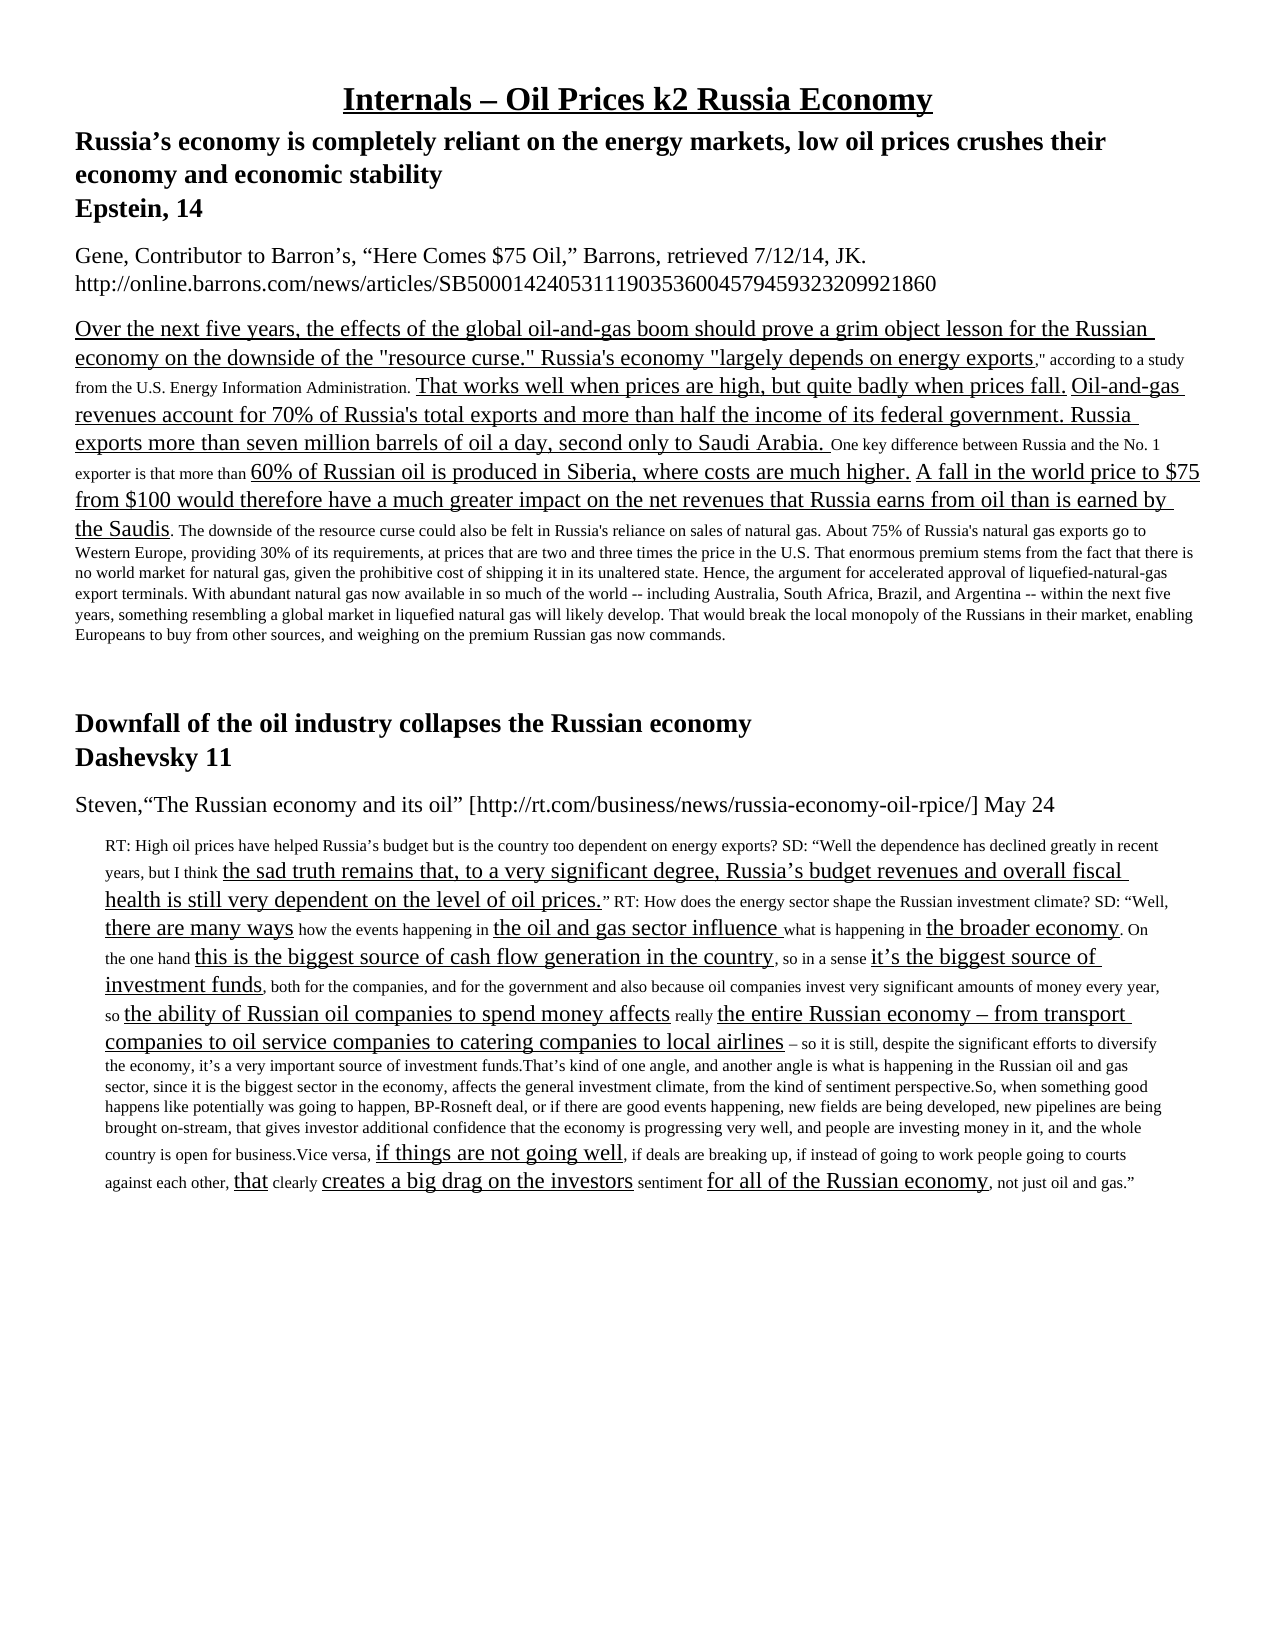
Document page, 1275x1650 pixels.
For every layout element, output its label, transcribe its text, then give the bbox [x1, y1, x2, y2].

text Gene, Contributor to Barron’s, “Here Comes $75 Oil,” Barrons, retrieved 7/12/14, JK. http://online.barrons.com/news/articles/SB50001424053111903536004579459323209921860 [75, 242, 1200, 297]
subtitle Downfall of the oil industry collapses the Russian economy [75, 707, 1200, 738]
text Epstein, 14 [75, 192, 1200, 223]
text RT: High oil prices have helped Russia’s budget but is the country too dependent on energy exports? SD: “Well the dependence has declined greatly in recent years, but I think the sad truth remains that, to a very significant degree, Russia’s budget revenues and overall fiscal health is still very dependent on the level of oil prices.” RT: How does the energy sector shape the Russian investment climate? SD: “Well, there are many ways how the events happening in the oil and gas sector influence what is happening in the broader economy. On the one hand this is the biggest source of cash flow generation in the country, so in a sense it’s the biggest source of investment funds, both for the companies, and for the government and also because oil companies invest very significant amounts of money every year, so the ability of Russian oil companies to spend money affects really the entire Russian economy – from transport companies to oil service companies to catering companies to local airlines – so it is still, despite the significant efforts to diversify the economy, it’s a very important source of investment funds.That’s kind of one angle, and another angle is what is happening in the Russian oil and gas sector, since it is the biggest sector in the economy, affects the general investment climate, from the kind of sentiment perspective.So, when something good happens like potentially was going to happen, BP-Rosneft deal, or if there are good events happening, new fields are being developed, new pipelines are being brought on-stream, that gives investor additional confidence that the economy is progressing very well, and people are investing money in it, and the whole country is open for business.Vice versa, if things are not going well, if deals are breaking up, if instead of going to work people going to courts against each other, that clearly creates a big drag on the investors sentiment for all of the Russian economy, not just oil and gas.” [105, 836, 1170, 1194]
text Over the next five years, the effects of the global oil-and-gas boom should prove a grim object lesson for the Russian economy on the downside of the "resource curse." Russia's economy "largely depends on energy exports," according to a study from the U.S. Energy Information Administration. That works well when prices are high, but quite badly when prices fall. Oil-and-gas revenues account for 70% of Russia's total exports and more than half the income of its federal government. Russia exports more than seven million barrels of oil a day, second only to Saudi Arabia. One key difference between Russia and the No. 1 exporter is that more than 60% of Russian oil is produced in Siberia, where costs are much higher. A fall in the world price to $75 from $100 would therefore have a much greater impact on the net revenues that Russia earns from oil than is earned by the Saudis. The downside of the resource curse could also be felt in Russia's reliance on sales of natural gas. About 75% of Russia's natural gas exports go to Western Europe, providing 30% of its requirements, at prices that are two and three times the price in the U.S. That enormous premium stems from the fact that there is no world market for natural gas, given the prohibitive cost of shipping it in its unaltered state. Hence, the argument for accelerated approval of liquefied-natural-gas export terminals. With abundant natural gas now available in so much of the world -- including Australia, South Africa, Brazil, and Argentina -- within the next five years, something resembling a global market in liquefied natural gas will likely develop. That would break the local monopoly of the Russians in their market, enabling Europeans to buy from other sources, and weighing on the premium Russian gas now commands. [75, 316, 1200, 644]
text Dashevsky 11 [75, 741, 1200, 772]
subtitle Internals – Oil Prices k2 Russia Economy [75, 79, 1200, 117]
text Steven,“The Russian economy and its oil” [http://rt.com/business/news/russia-economy-oil-rpice/] May 24 [75, 791, 1200, 817]
subtitle Russia’s economy is completely reliant on the energy markets, low oil prices crushes their economy and economic stability [75, 125, 1200, 189]
